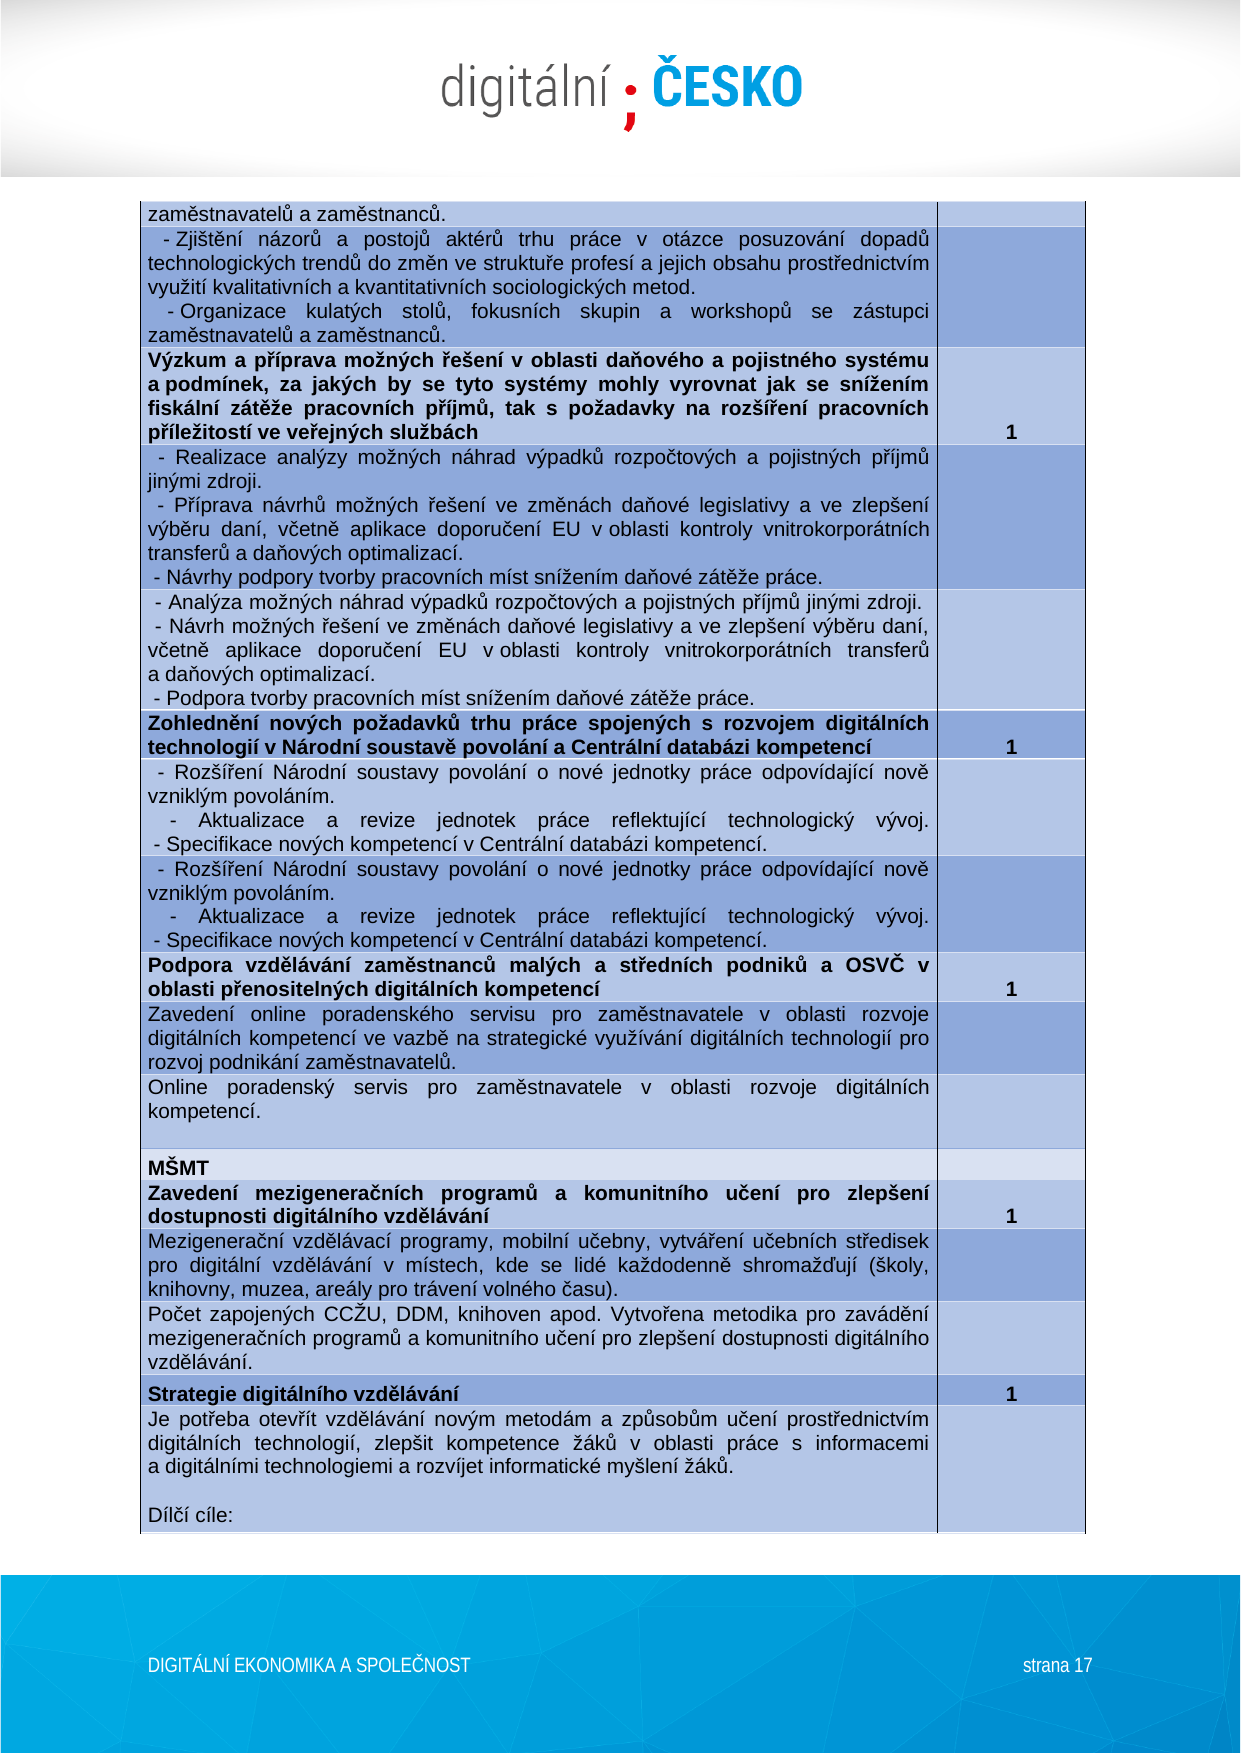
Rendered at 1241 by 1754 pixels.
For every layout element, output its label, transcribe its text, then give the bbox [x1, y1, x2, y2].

table_cell Zavedení online poradenského servisu pro zaměstnavatele v oblasti rozvoje digitálních kompetencí ve vazbě na strategické využívání digitálních technologií pro rozvoj podnikání zaměstnavatelů. [141, 1002, 937, 1074]
table_cell [938, 227, 1085, 347]
table_cell [938, 1302, 1085, 1374]
table_cell Strategie digitálního vzdělávání [141, 1375, 937, 1405]
table_cell [938, 590, 1085, 709]
table_cell 1 [938, 953, 1085, 1001]
table_cell Počet zapojených CCŽU, DDM, knihoven apod. Vytvořena metodika pro zavádění mezigeneračních programů a komunitního učení pro zlepšení dostupnosti digitálního vzdělávání. [141, 1302, 937, 1374]
table_cell MŠMT [141, 1149, 937, 1179]
table_cell - Rozšíření Národní soustavy povolání o nové jednotky práce odpovídající nově vzniklým povoláním. - Aktualizace a revize jednotek práce reflektující technologický vývoj. - Specifikace nových kompetencí v Centrální databázi kompetencí. [141, 856, 937, 952]
table_cell 1 [938, 1180, 1085, 1228]
table_cell 1 [938, 1375, 1085, 1405]
table_cell [938, 760, 1085, 855]
table_cell Výzkum a příprava možných řešení v oblasti daňového a pojistného systému a podmínek, za jakých by se tyto systémy mohly vyrovnat jak se snížením fiskální zátěže pracovních příjmů, tak s požadavky na rozšíření pracovních příležitostí ve veřejných službách [141, 348, 937, 444]
table_cell [938, 445, 1085, 589]
table_cell [938, 1149, 1085, 1179]
table_cell 1 [938, 711, 1085, 758]
table_cell - Analýza možných náhrad výpadků rozpočtových a pojistných příjmů jinými zdroji. - Návrh možných řešení ve změnách daňové legislativy a ve zlepšení výběru daní, včetně aplikace doporučení EU v oblasti kontroly vnitrokorporátních transferů a daňových optimalizací. - Podpora tvorby pracovních míst snížením daňové zátěže práce. [141, 590, 937, 709]
table_cell - Realizace analýzy možných náhrad výpadků rozpočtových a pojistných příjmů jinými zdroji. - Příprava návrhů možných řešení ve změnách daňové legislativy a ve zlepšení výběru daní, včetně aplikace doporučení EU v oblasti kontroly vnitrokorporátních transferů a daňových optimalizací. - Návrhy podpory tvorby pracovních míst snížením daňové zátěže práce. [141, 445, 937, 589]
table_cell [938, 202, 1085, 226]
table_cell 1 [938, 348, 1085, 444]
table_cell [938, 1002, 1085, 1074]
table_cell [938, 1075, 1085, 1148]
table_cell Podpora vzdělávání zaměstnanců malých a středních podniků a OSVČ v oblasti přenositelných digitálních kompetencí [141, 953, 937, 1001]
table_cell [938, 1229, 1085, 1301]
picture [0, 0, 1241, 177]
table_cell Zohlednění nových požadavků trhu práce spojených s rozvojem digitálních technologií v Národní soustavě povolání a Centrální databázi kompetencí [141, 711, 937, 758]
table_cell - Zjištění názorů a postojů aktérů trhu práce v otázce posuzování dopadů technologických trendů do změn ve struktuře profesí a jejich obsahu prostřednictvím využití kvalitativních a kvantitativních sociologických metod. - Organizace kulatých stolů, fokusních skupin a workshopů se zástupci zaměstnavatelů a zaměstnanců. [141, 227, 937, 347]
table_cell Online poradenský servis pro zaměstnavatele v oblasti rozvoje digitálních kompetencí. [141, 1075, 937, 1148]
table_cell [938, 1406, 1085, 1532]
table_cell [938, 856, 1085, 952]
table_cell - Rozšíření Národní soustavy povolání o nové jednotky práce odpovídající nově vzniklým povoláním. - Aktualizace a revize jednotek práce reflektující technologický vývoj. - Specifikace nových kompetencí v Centrální databázi kompetencí. [141, 760, 937, 855]
table_cell Zavedení mezigeneračních programů a komunitního učení pro zlepšení dostupnosti digitálního vzdělávání [141, 1180, 937, 1228]
table_cell Mezigenerační vzdělávací programy, mobilní učebny, vytváření učebních středisek pro digitální vzdělávání v místech, kde se lidé každodenně shromažďují (školy, knihovny, muzea, areály pro trávení volného času). [141, 1229, 937, 1301]
